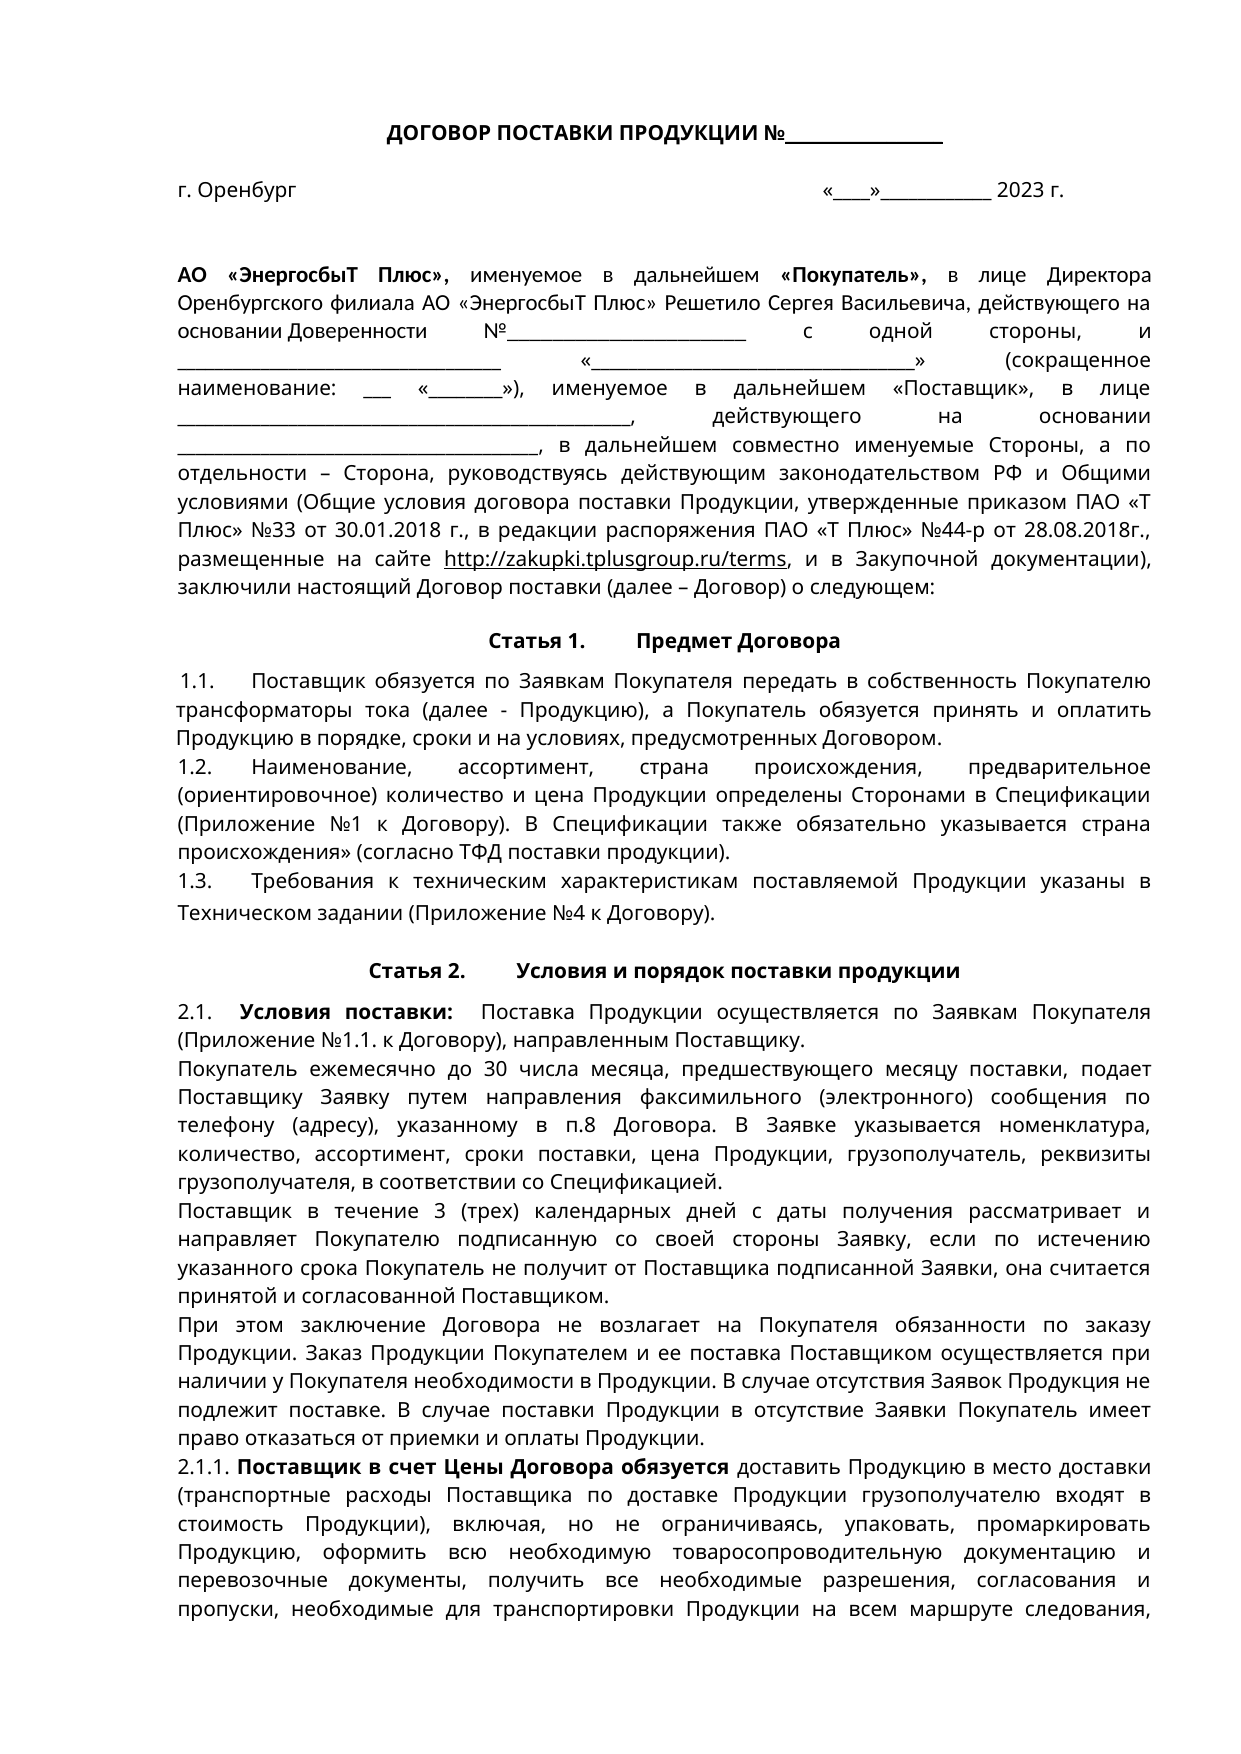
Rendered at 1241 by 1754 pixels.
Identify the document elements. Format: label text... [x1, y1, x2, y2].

text АО «ЭнергосбыТ Плюс», именуемое в дальнейшем «Покупатель», в лице Директора Оренбургского филиала АО «ЭнергосбыТ Плюс» Решетило Сергея Васильевича, действующего на основании Доверенности №_____________________ с одной стороны, и ___________________________________ «___________________________________» (сокращенное наименование: ___ «________»), именуемое в дальнейшем «Поставщик», в лице _________________________________________________, действующего на основании _______________________________________, в дальнейшем совместно именуемые Стороны, а по отдельности – Сторона, руководствуясь действующим законодательством РФ и Общими условиями (Общие условия договора поставки Продукции, утвержденные приказом ПАО «Т Плюс» №33 от 30.01.2018 г., в редакции распоряжения ПАО «Т Плюс» №44-р от 28.08.2018г., размещенные на сайте http://zakupki.tplusgroup.ru/terms, и в Закупочной документации), заключили настоящий Договор поставки (далее – Договор) о следующем: [177, 260, 1152, 601]
text ДОГОВОР ПОСТАВКИ ПРОДУКЦИИ №_________________ [177, 118, 1152, 147]
list 2.1. Условия поставки: Поставка Продукции осуществляется по Заявкам Покупателя (Приложение №1.1. к Договору), направленным Поставщику. [177, 997, 1152, 1054]
list Наименование, ассортимент, страна происхождения, предварительное (ориентировочное) количество и цена Продукции определены Сторонами в Спецификации (Приложение №1 к Договору). В Спецификации также обязательно указывается страна происхождения» (согласно ТФД поставки продукции). [177, 752, 1152, 866]
text При этом заключение Договора не возлагает на Покупателя обязанности по заказу Продукции. Заказ Продукции Покупателем и ее поставка Поставщиком осуществляется при наличии у Покупателя необходимости в Продукции. В случае отсутствия Заявок Продукция не подлежит поставке. В случае поставки Продукции в отсутствие Заявки Покупатель имеет право отказаться от приемки и оплаты Продукции. [177, 1310, 1152, 1452]
text Поставщик в течение 3 (трех) календарных дней с даты получения рассматривает и направляет Покупателю подписанную со своей стороны Заявку, если по истечению указанного срока Покупатель не получит от Поставщика подписанной Заявки, она считается принятой и согласованной Поставщиком. [177, 1196, 1152, 1310]
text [177, 1452, 1152, 1622]
list Поставщик обязуется по Заявкам Покупателя передать в собственность Покупателю трансформаторы тока (далее - Продукцию), а Покупатель обязуется принять и оплатить Продукцию в порядке, сроки и на условиях, предусмотренных Договором. [176, 667, 1152, 752]
text г. Оренбург «____»____________ 2023 г. [177, 175, 1152, 203]
list Требования к техническим характеристикам поставляемой Продукции указаны в Техническом задании (Приложение №4 к Договору). [177, 866, 1152, 927]
list Условия и порядок поставки продукции [177, 956, 1152, 984]
list Предмет Договора [177, 626, 1152, 654]
text Покупатель ежемесячно до 30 числа месяца, предшествующего месяцу поставки, подает Поставщику Заявку путем направления факсимильного (электронного) сообщения по телефону (адресу), указанному в п.8 Договора. В Заявке указывается номенклатура, количество, ассортимент, сроки поставки, цена Продукции, грузополучатель, реквизиты грузополучателя, в соответствии со Спецификацией. [177, 1054, 1152, 1196]
